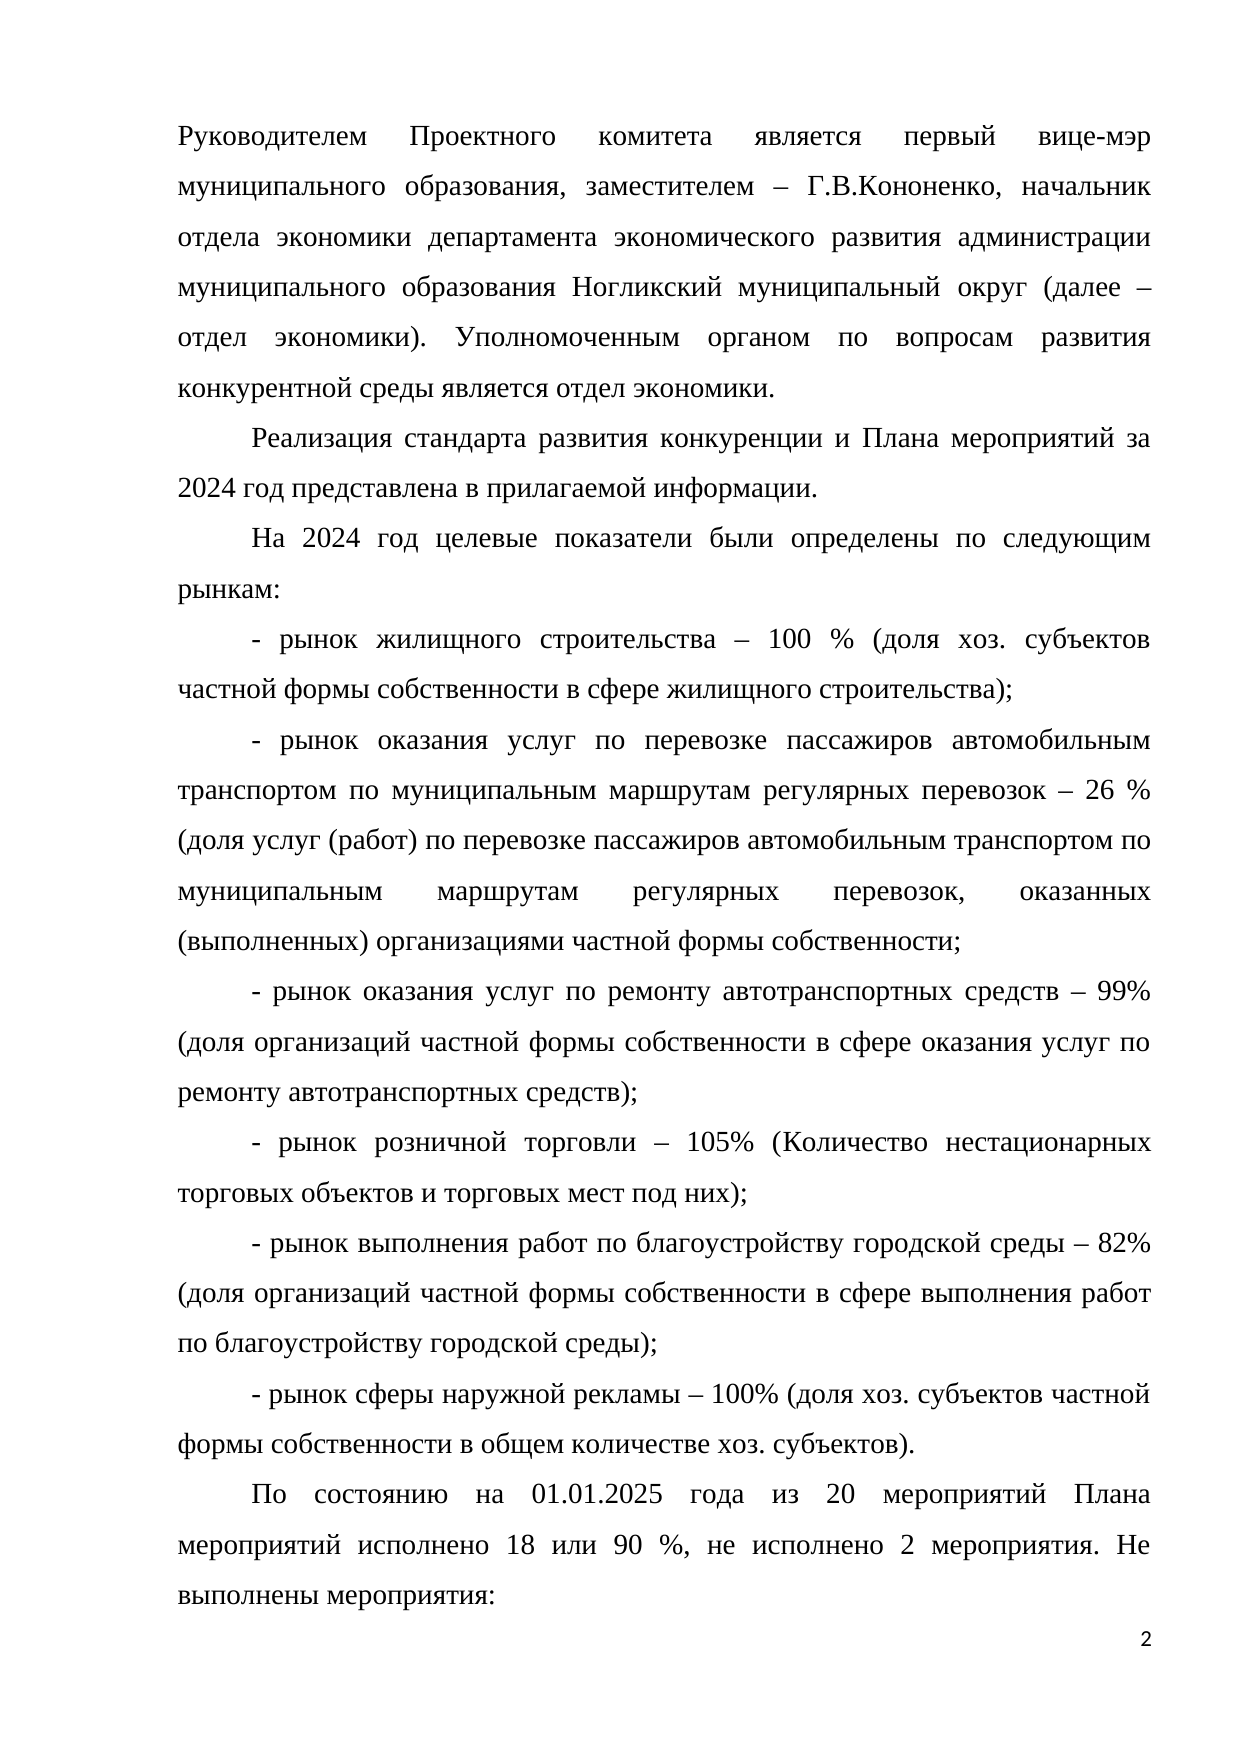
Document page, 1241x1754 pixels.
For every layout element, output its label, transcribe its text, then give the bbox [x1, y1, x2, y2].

text - рынок сферы наружной рекламы – 100% (доля хоз. субъектов частной формы собственности в общем количестве хоз. субъектов). [177, 1376, 1152, 1460]
text - рынок розничной торговли – 105% (Количество нестационарных торговых объектов и торговых мест под них); [177, 1124, 1152, 1208]
text Реализация стандарта развития конкуренции и Плана мероприятий за 2024 год представлена в прилагаемой информации. [177, 420, 1152, 504]
text - рынок жилищного строительства – 100 % (доля хоз. субъектов частной формы собственности в сфере жилищного строительства); [177, 621, 1152, 705]
text - рынок выполнения работ по благоустройству городской среды – 82% (доля организаций частной формы собственности в сфере выполнения работ по благоустройству городской среды); [177, 1225, 1152, 1359]
text На 2024 год целевые показатели были определены по следующим рынкам: [177, 521, 1152, 604]
text - рынок оказания услуг по ремонту автотранспортных средств – 99% (доля организаций частной формы собственности в сфере оказания услуг по ремонту автотранспортных средств); [177, 973, 1152, 1108]
text По состоянию на 01.01.2025 года из 20 мероприятий Плана мероприятий исполнено 18 или 90 %, не исполнено 2 мероприятия. Не выполнены мероприятия: [177, 1477, 1152, 1611]
text - рынок оказания услуг по перевозке пассажиров автомобильным транспортом по муниципальным маршрутам регулярных перевозок – 26 % (доля услуг (работ) по перевозке пассажиров автомобильным транспортом по муниципальным маршрутам регулярных перевозок, оказанных (выполненных) организациями частной формы собственности; [177, 722, 1152, 957]
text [177, 118, 1152, 403]
